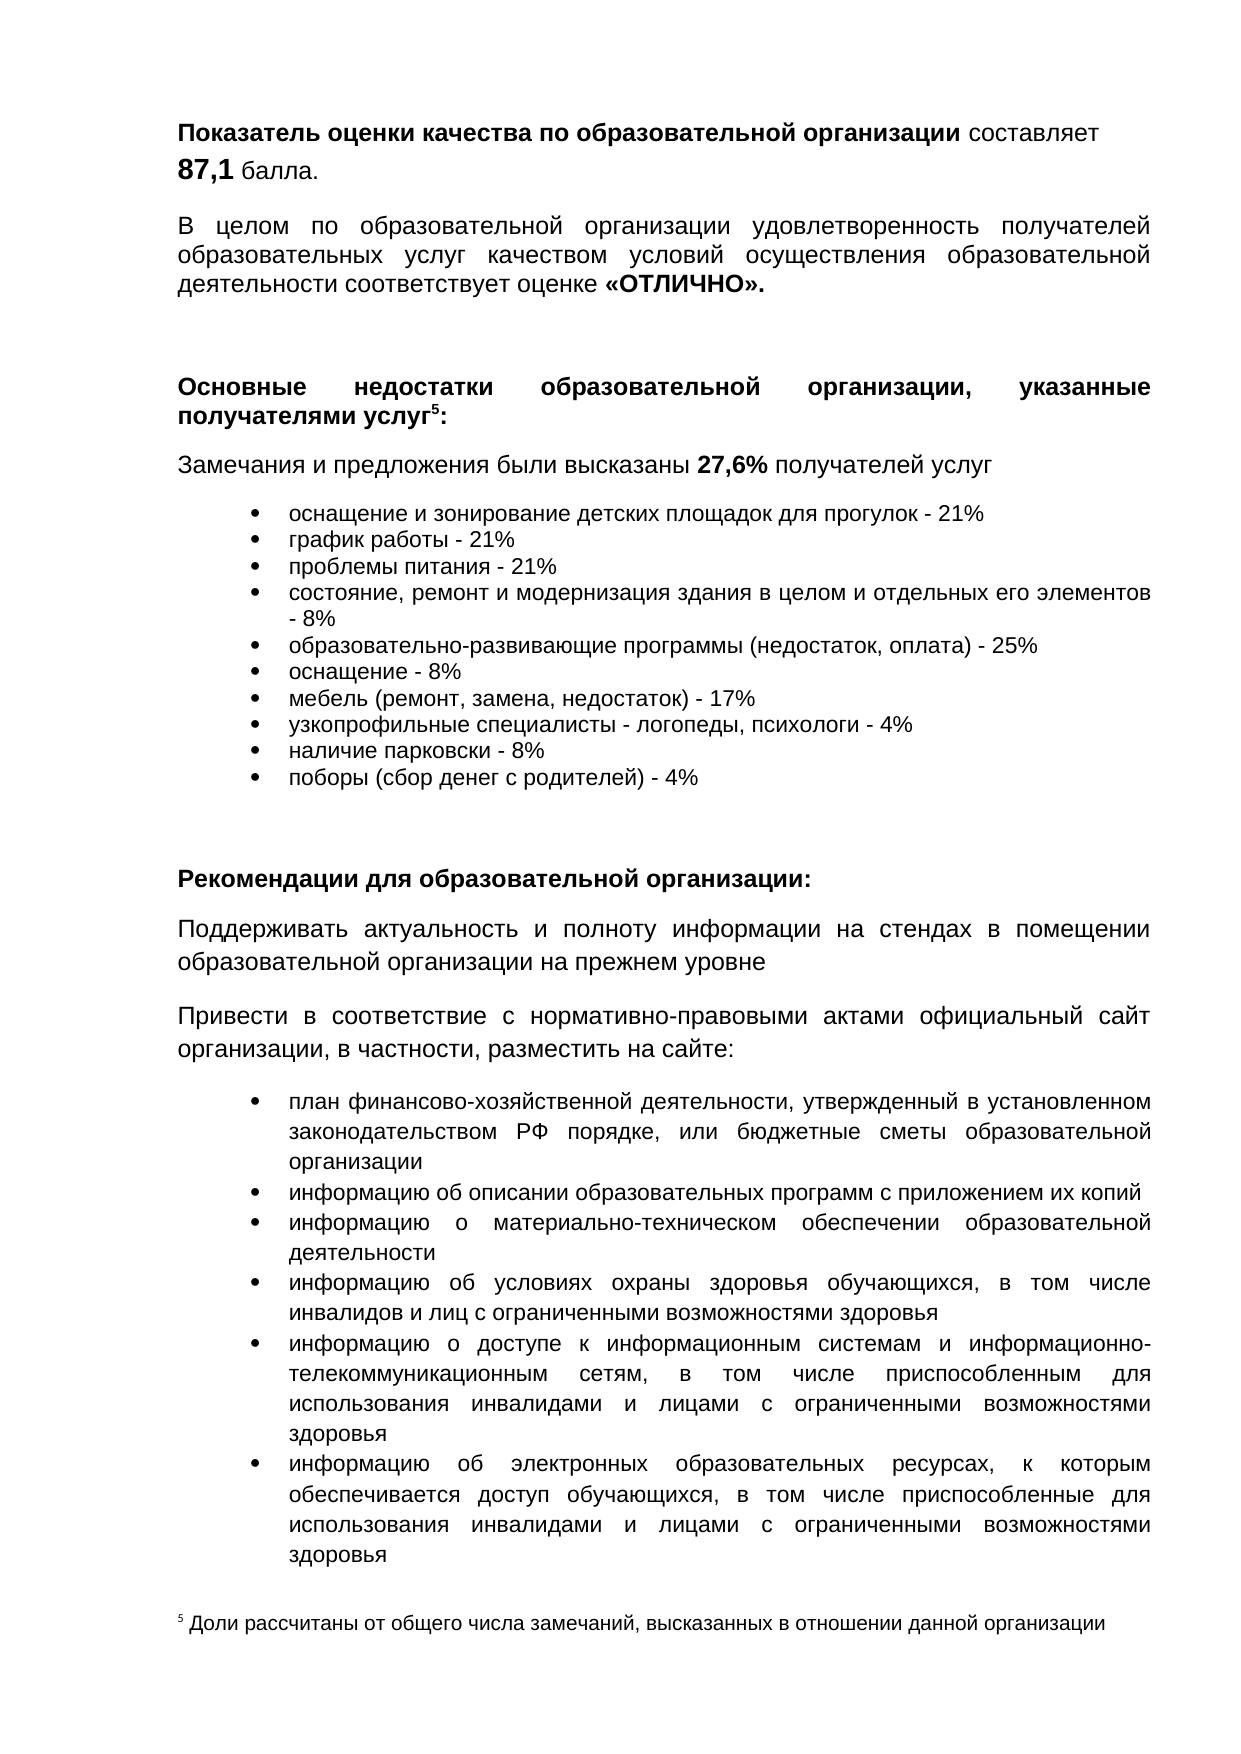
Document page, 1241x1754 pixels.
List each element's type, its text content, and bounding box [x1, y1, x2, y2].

text Основные недостатки образовательной организации, указанные получателями услуг: [177, 372, 1152, 429]
list информацию о материально-техническом обеспечении образовательной деятельности [251, 1209, 1152, 1265]
list оснащение - 8% [251, 658, 1152, 684]
text Замечания и предложения были высказаны 27,6% получателей услуг [177, 450, 1152, 479]
list состояние, ремонт и модернизация здания в целом и отдельных его элементов - 8% [251, 579, 1152, 632]
list информацию об описании образовательных программ с приложением их копий [251, 1178, 1152, 1205]
list образовательно-развивающие программы (недостаток, оплата) - 25% [251, 632, 1152, 658]
text Показатель оценки качества по образовательной организации составляет 87,1 балла. [177, 118, 1152, 185]
text В целом по образовательной организации удовлетворенность получателей образовательных услуг качеством условий осуществления образовательной деятельности соответствует оценке «ОТЛИЧНО». [177, 211, 1152, 297]
list оснащение и зонирование детских площадок для прогулок - 21% [251, 500, 1152, 526]
list информацию о доступе к информационным системам и информационно-телекоммуникационным сетям, в том числе приспособленным для использования инвалидами и лицами с ограниченными возможностями здоровья [251, 1329, 1152, 1446]
list график работы - 21% [251, 526, 1152, 553]
list информацию об условиях охраны здоровья обучающихся, в том числе инвалидов и лиц с ограниченными возможностями здоровья [251, 1269, 1152, 1326]
list проблемы питания - 21% [251, 553, 1152, 579]
list поборы (сбор денег с родителей) - 4% [251, 763, 1152, 790]
list наличие парковски - 8% [251, 737, 1152, 763]
list информацию об электронных образовательных ресурсах, к которым обеспечивается доступ обучающихся, в том числе приспособленные для использования инвалидами и лицами с ограниченными возможностями здоровья [251, 1450, 1152, 1567]
list мебель (ремонт, замена, недостаток) - 17% [251, 684, 1152, 711]
list план финансово-хозяйственной деятельности, утвержденный в установленном законодательством РФ порядке, или бюджетные сметы образовательной организации [251, 1088, 1152, 1174]
text Рекомендации для образовательной организации: [177, 864, 1152, 893]
text Привести в соответствие с нормативно-правовыми актами официальный сайт организации, в частности, разместить на сайте: [177, 1001, 1152, 1063]
text Поддерживать актуальность и полноту информации на стендах в помещении образовательной организации на прежнем уровне [177, 914, 1152, 976]
list узкопрофильные специалисты - логопеды, психологи - 4% [251, 711, 1152, 737]
